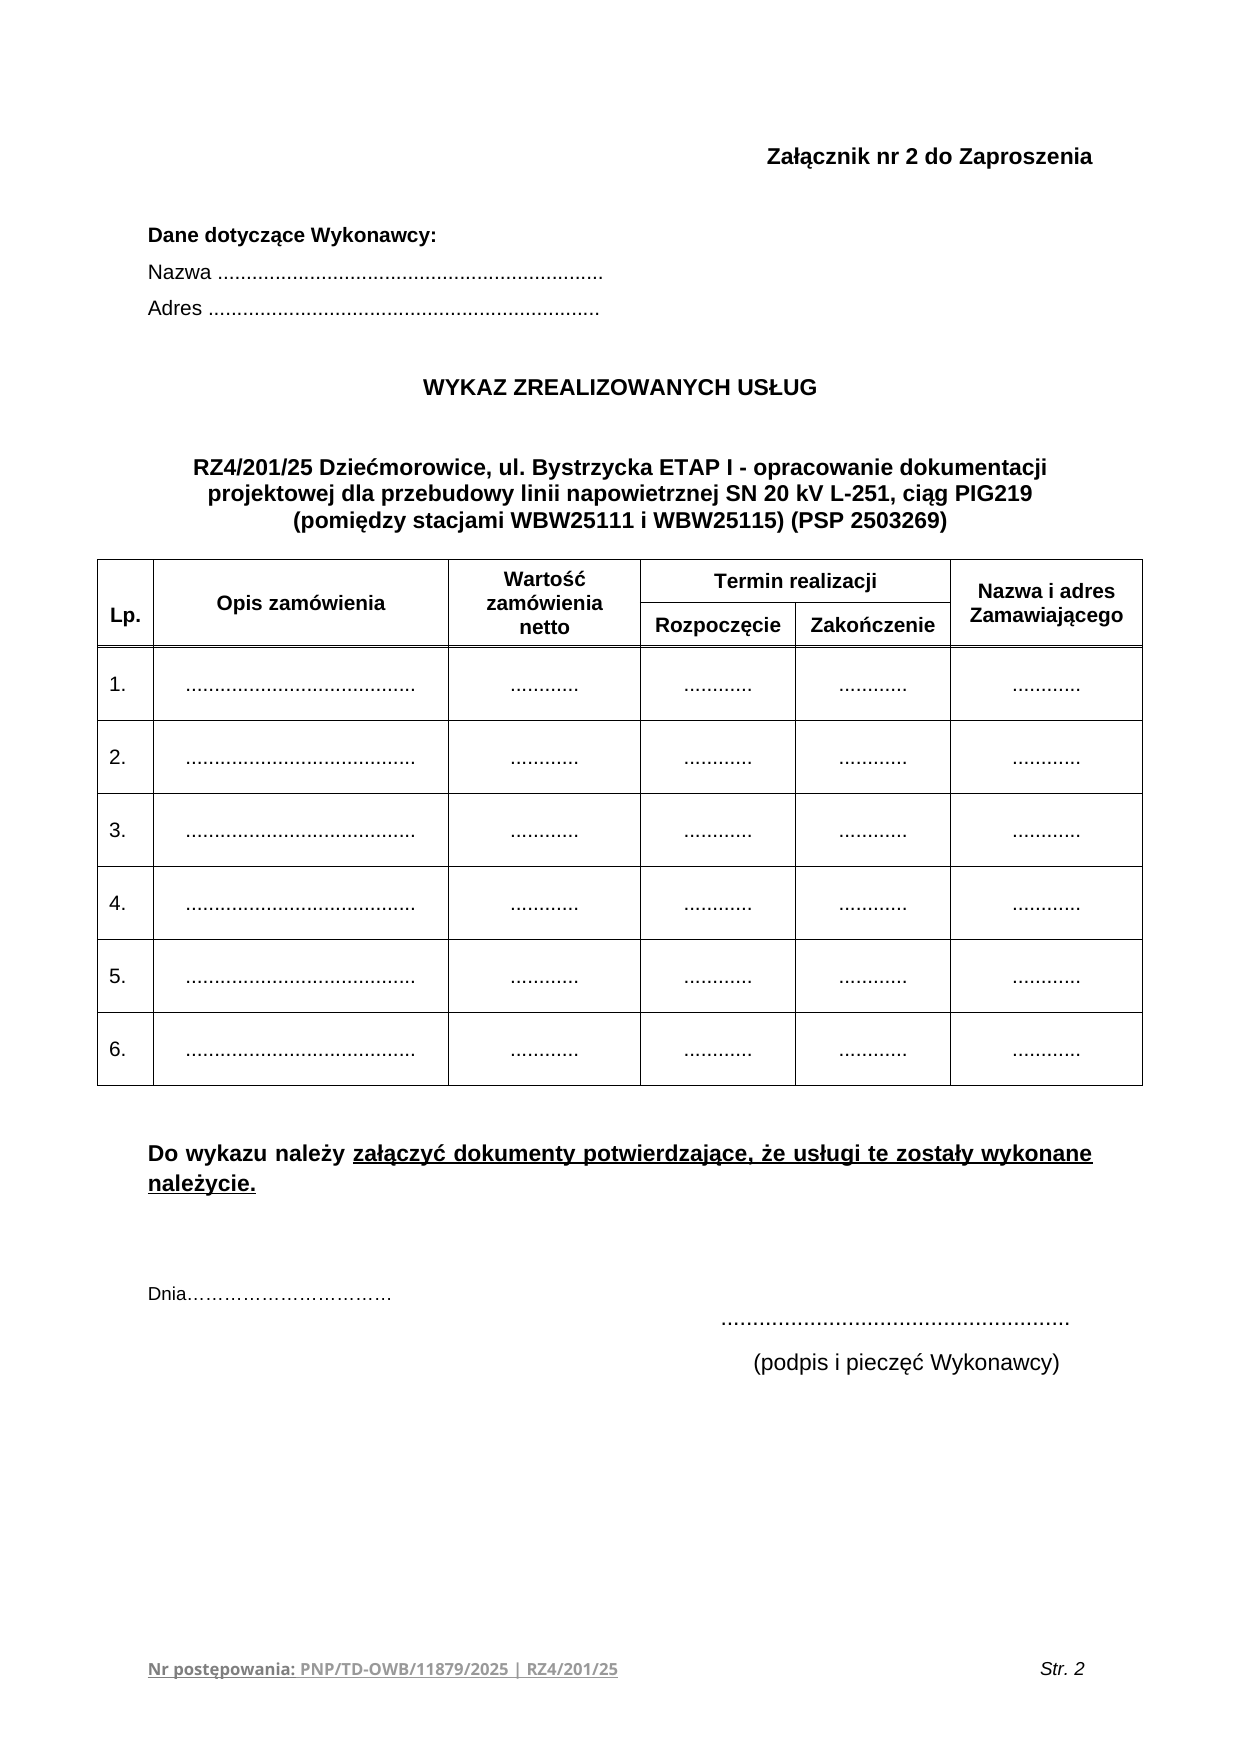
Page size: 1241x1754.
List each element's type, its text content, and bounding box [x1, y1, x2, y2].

table_cell ............ [449, 1013, 640, 1085]
table_cell ............ [796, 1013, 950, 1085]
table_header Opis zamówienia [154, 560, 448, 645]
table_cell ............ [951, 940, 1142, 1012]
table_header Nazwa i adres Zamawiającego [951, 560, 1142, 645]
table_cell Rozpoczęcie [641, 603, 795, 645]
text Nazwa ................................................................... [148, 260, 1092, 284]
table_cell ............ [641, 648, 795, 720]
table_cell ............ [951, 1013, 1142, 1085]
text Załącznik nr 2 do Zaproszenia [148, 143, 1092, 169]
table_cell ............ [641, 721, 795, 793]
table_cell ............ [951, 794, 1142, 866]
text WYKAZ ZREALIZOWANYCH USŁUG [148, 374, 1092, 400]
table_cell ............ [796, 940, 950, 1012]
table_cell ............ [641, 1013, 795, 1085]
table_cell ........................................ [154, 721, 448, 793]
table_cell ............ [951, 721, 1142, 793]
table_cell ............ [449, 721, 640, 793]
table_cell ............ [449, 867, 640, 939]
table_cell ............ [449, 940, 640, 1012]
table_header Termin realizacji [641, 560, 950, 602]
table_cell 5. [98, 940, 153, 1012]
text RZ4/201/25 Dziećmorowice, ul. Bystrzycka ETAP I - opracowanie dokumentacji projektowej dla przebudowy linii napowietrznej SN 20 kV L-251, ciąg PIG219 (pomiędzy stacjami WBW25111 i WBW25115) (PSP 2503269) [148, 454, 1092, 533]
table_cell ............ [796, 721, 950, 793]
table_cell ............ [796, 648, 950, 720]
table_cell ........................................ [154, 940, 448, 1012]
table_cell ............ [796, 794, 950, 866]
text Do wykazu należy załączyć dokumenty potwierdzające, że usługi te zostały wykonane należycie. [148, 1139, 1092, 1196]
text Dnia…………………………… [148, 1282, 1092, 1304]
table_cell ............ [449, 648, 640, 720]
table_cell 6. [98, 1013, 153, 1085]
table_header Lp. [98, 560, 153, 645]
table_cell 1. [98, 648, 153, 720]
table_cell ........................................ [154, 867, 448, 939]
table_cell 2. [98, 721, 153, 793]
table_header Wartość zamówienia netto [449, 560, 640, 645]
table_cell 4. [98, 867, 153, 939]
table_cell ............ [449, 794, 640, 866]
table_cell ............ [951, 648, 1142, 720]
table_cell ............ [796, 867, 950, 939]
text Adres .................................................................... [148, 296, 1092, 320]
table_cell ............ [951, 867, 1142, 939]
table_cell ........................................ [154, 794, 448, 866]
table_cell ........................................ [154, 648, 448, 720]
text Dane dotyczące Wykonawcy: [148, 223, 1092, 247]
text ....................................................... [148, 1304, 1092, 1330]
table_cell ............ [641, 940, 795, 1012]
table_cell ........................................ [154, 1013, 448, 1085]
table_cell 3. [98, 794, 153, 866]
table_cell ............ [641, 867, 795, 939]
table_cell Zakończenie [796, 603, 950, 645]
table_cell ............ [641, 794, 795, 866]
text (podpis i pieczęć Wykonawcy) [148, 1349, 1092, 1376]
